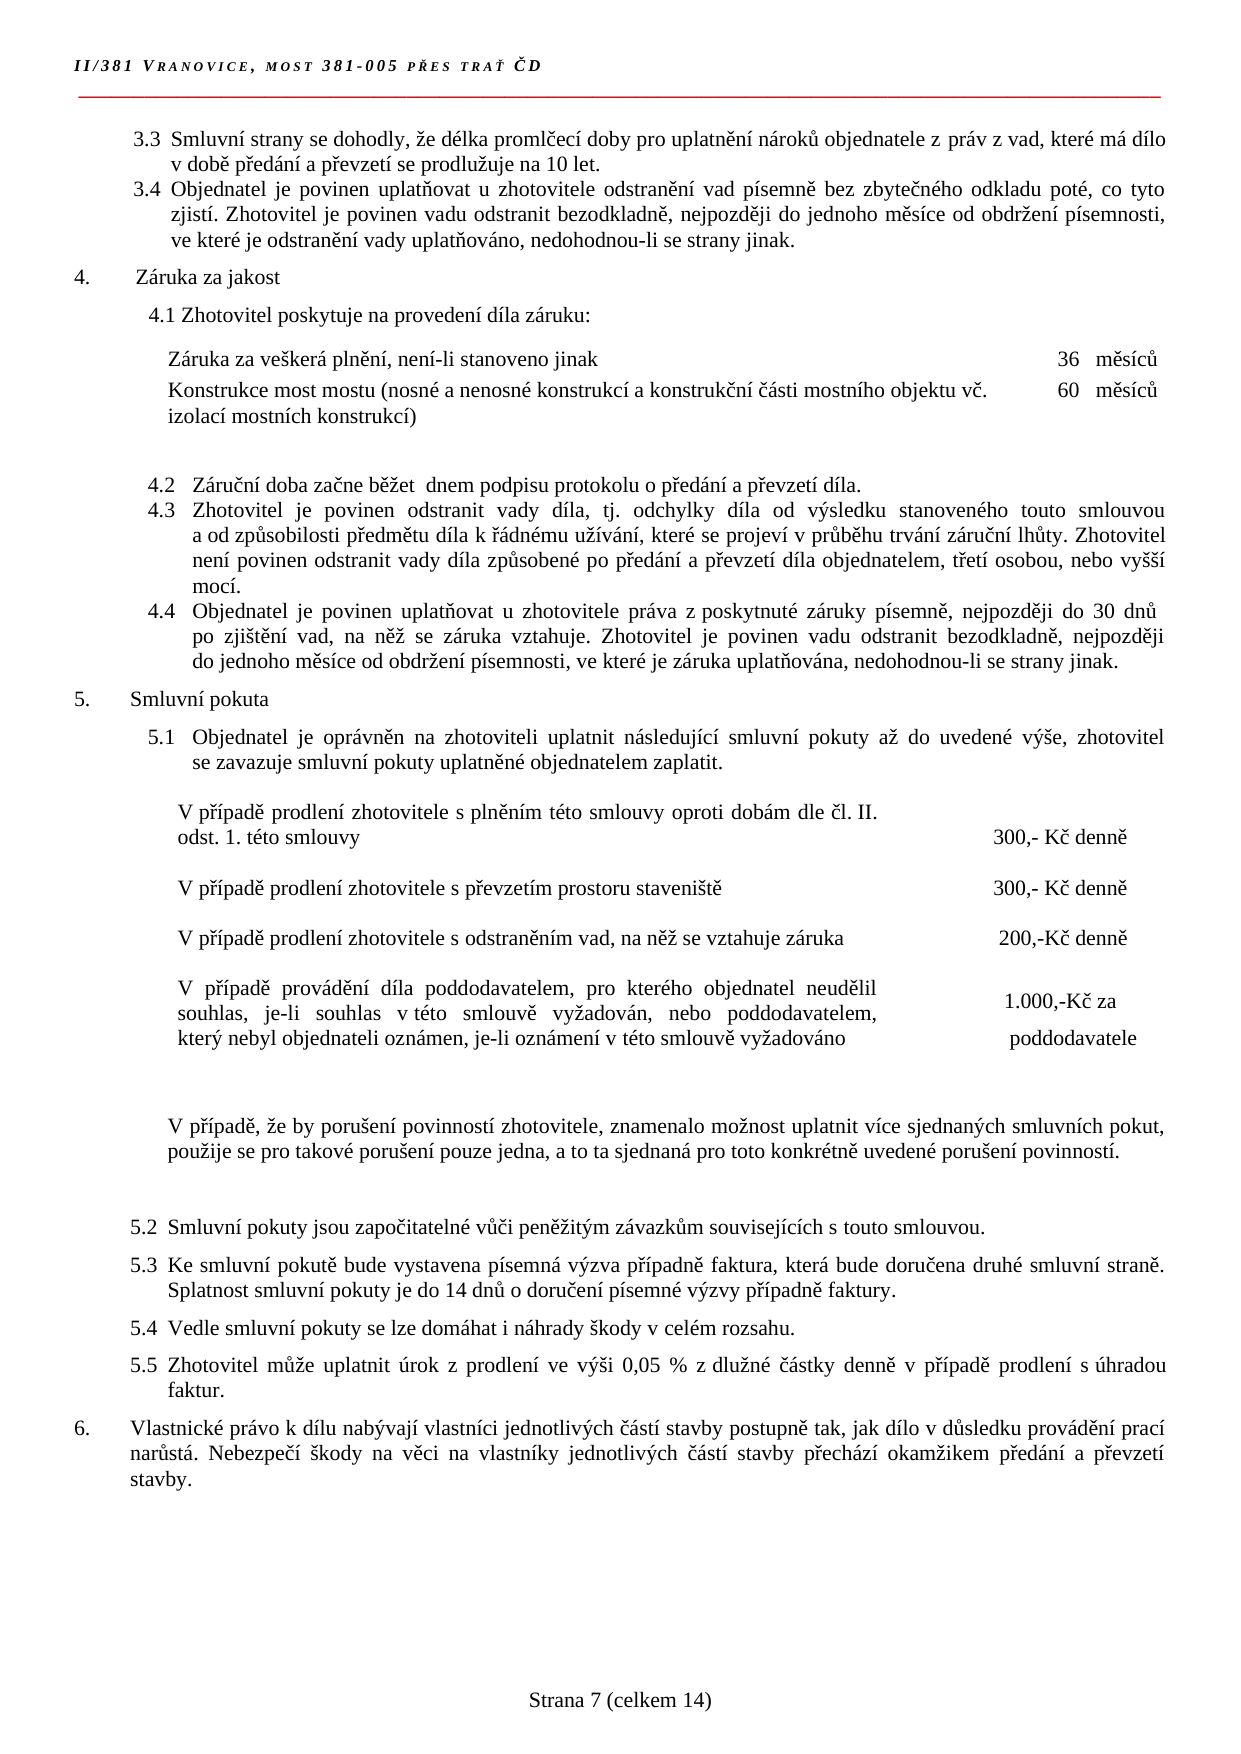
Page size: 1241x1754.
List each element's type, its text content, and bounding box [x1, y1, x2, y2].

table_header 36 měsíců 60 měsíců [1027, 340, 1169, 459]
list 4.1 Zhotovitel poskytuje na provedení díla záruku: [148, 302, 1166, 327]
table_cell V případě provádění díla poddodavatelem, pro kterého objednatel neudělil souhlas, je-li souhlas v této smlouvě vyžadován, nebo poddodavatelem, který nebyl objednateli oznámen, je-li oznámení v této smlouvě vyžadováno [111, 963, 889, 1101]
text V případě, že by porušení povinností zhotovitele, znamenalo možnost uplatnit více sjednaných smluvních pokut, použije se pro takové porušení pouze jedna, a to ta sjednaná pro toto konkrétně uvedené porušení povinností. [167, 1113, 1166, 1164]
list Objednatel je oprávněn na zhotoviteli uplatnit následující smluvní pokuty až do uvedené výše, zhotovitel se zavazuje smluvní pokuty uplatněné objednatelem zaplatit. [148, 724, 1166, 774]
list Záruční doba začne běžet dnem podpisu protokolu o předání a převzetí díla. [148, 472, 1166, 497]
list Záruka za jakost [74, 264, 1166, 289]
list Smluvní strany se dohodly, že délka promlčecí doby pro uplatnění nároků objednatele z práv z vad, které má dílo v době předání a převzetí se prodlužuje na 10 let. [133, 126, 1166, 176]
list Vlastnické právo k dílu nabývají vlastníci jednotlivých částí stavby postupně tak, jak dílo v důsledku provádění prací narůstá. Nebezpečí škody na věci na vlastníky jednotlivých částí stavby přechází okamžikem předání a převzetí stavby. [74, 1415, 1166, 1491]
list Zhotovitel je povinen odstranit vady díla, tj. odchylky díla od výsledku stanoveného touto smlouvou a od způsobilosti předmětu díla k řádnému užívání, které se projeví v průběhu trvání záruční lhůty. Zhotovitel není povinen odstranit vady díla způsobené po předání a převzetí díla objednatelem, třetí osobou, nebo vyšší mocí. [148, 497, 1166, 598]
list Vedle smluvní pokuty se lze domáhat i náhrady škody v celém rozsahu. [130, 1314, 1166, 1340]
list Objednatel je povinen uplatňovat u zhotovitele práva z poskytnuté záruky písemně, nejpozději do 30 dnů po zjištění vad, na něž se záruka vztahuje. Zhotovitel je povinen vadu odstranit bezodkladně, nejpozději do jednoho měsíce od obdržení písemnosti, ve které je záruka uplatňována, nedohodnou-li se strany jinak. [148, 598, 1166, 673]
list Zhotovitel může uplatnit úrok z prodlení ve výši 0,05 % z dlužné částky denně v případě prodlení s úhradou faktur. [130, 1352, 1166, 1403]
list Objednatel je povinen uplatňovat u zhotovitele odstranění vad písemně bez zbytečného odkladu poté, co tyto zjistí. Zhotovitel je povinen vadu odstranit bezodkladně, nejpozději do jednoho měsíce od obdržení písemnosti, ve které je odstranění vady uplatňováno, nedohodnou-li se strany jinak. [133, 176, 1166, 252]
table_header 300,- Kč denně [889, 787, 1165, 862]
table_header Záruka za veškerá plnění, není-li stanoveno jinak Konstrukce most mostu (nosné a nenosné konstrukcí a konstrukční části mostního objektu vč. izolací mostních konstrukcí) [111, 340, 1027, 459]
table_cell V případě prodlení zhotovitele s odstraněním vad, na něž se vztahuje záruka [111, 912, 889, 962]
list Smluvní pokuta [74, 686, 1166, 711]
table_cell 200,-Kč denně [889, 912, 1165, 962]
table_cell V případě prodlení zhotovitele s převzetím prostoru staveniště [111, 862, 889, 912]
table_cell 300,- Kč denně [889, 862, 1165, 912]
list Smluvní pokuty jsou započitatelné vůči peněžitým závazkům souvisejících s touto smlouvou. [130, 1214, 1166, 1239]
table_cell 1.000,-Kč za poddodavatele [889, 963, 1165, 1101]
table_header V případě prodlení zhotovitele s plněním této smlouvy oproti dobám dle čl. II. odst. 1. této smlouvy [111, 787, 889, 862]
list Ke smluvní pokutě bude vystavena písemná výzva případně faktura, která bude doručena druhé smluvní straně. Splatnost smluvní pokuty je do 14 dnů o doručení písemné výzvy případně faktury. [130, 1252, 1166, 1302]
